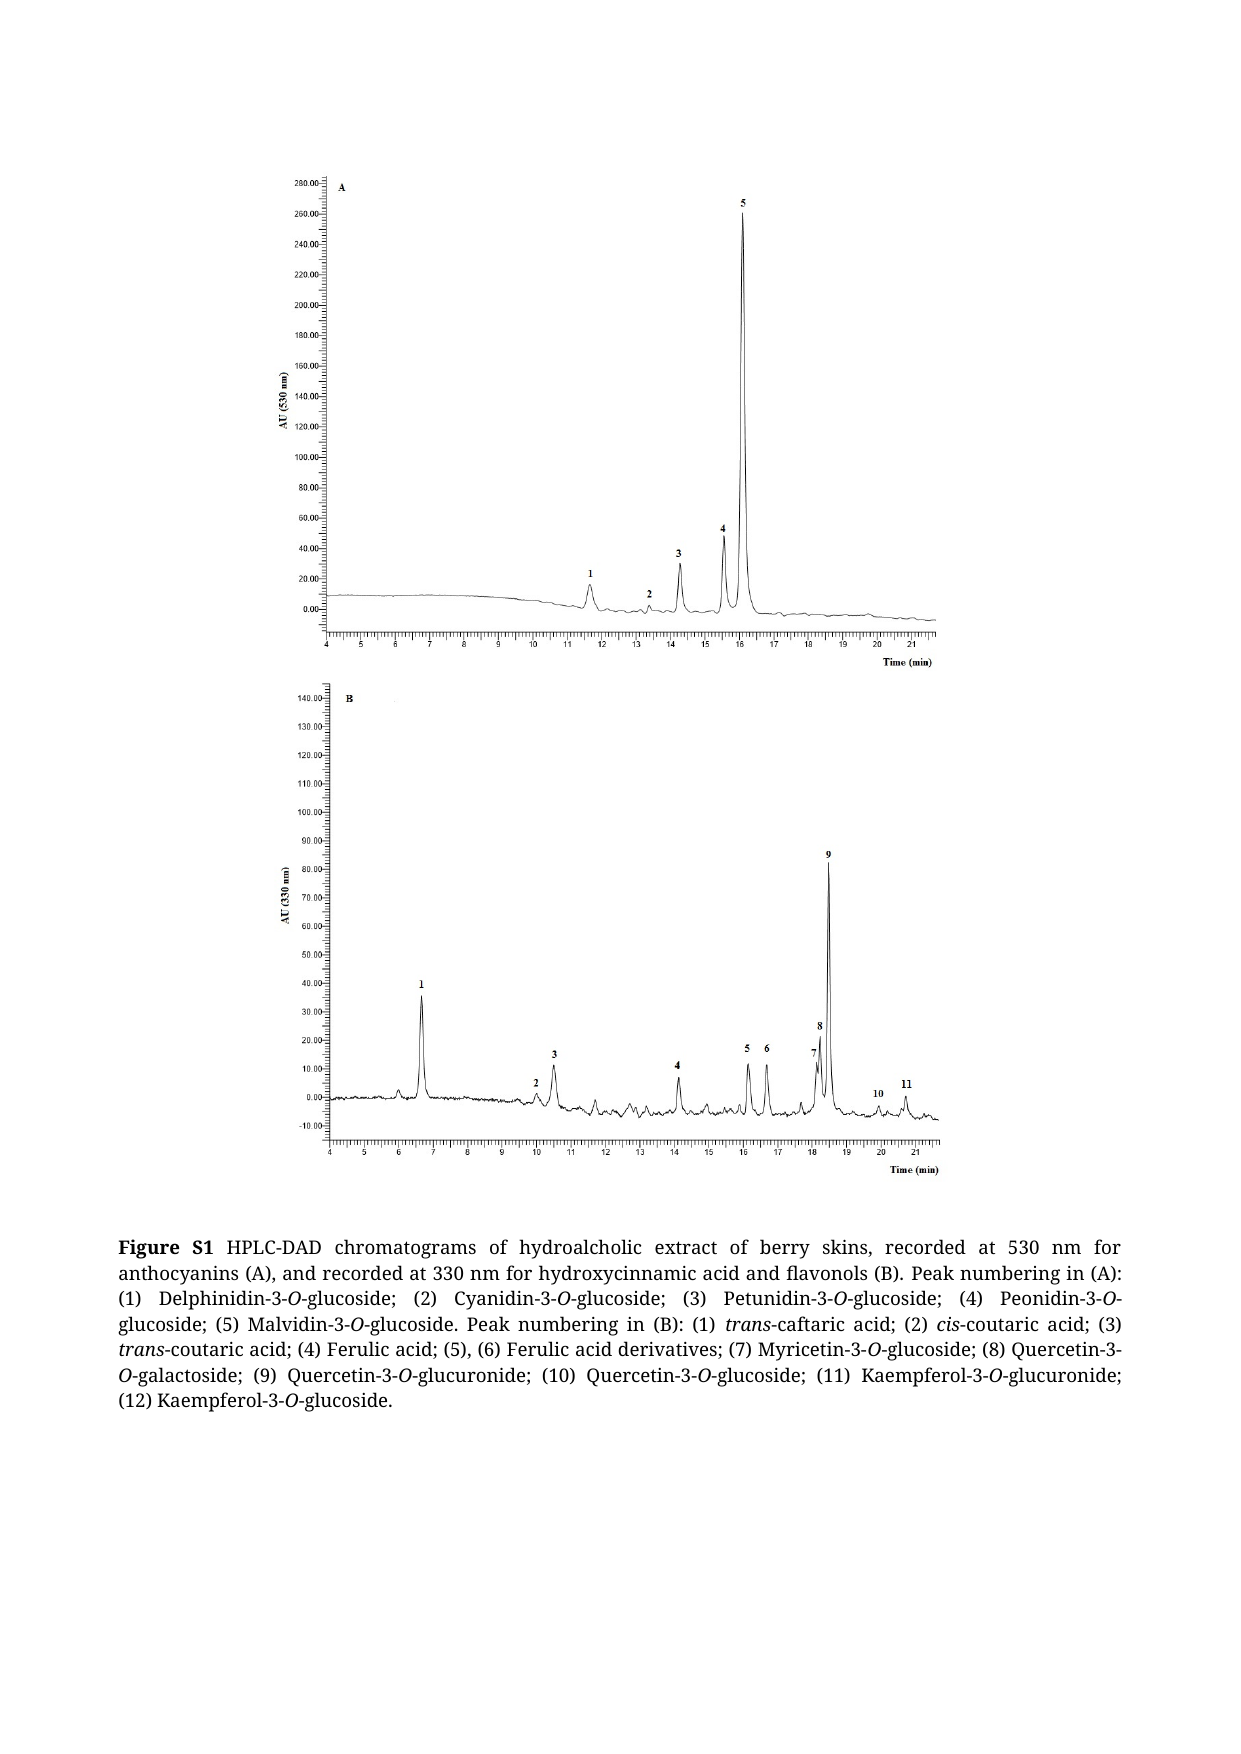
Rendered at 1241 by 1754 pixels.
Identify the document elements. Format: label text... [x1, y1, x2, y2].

text Figure S1 HPLC-DAD chromatograms of hydroalcholic extract of berry skins, recorded at 530 nm for anthocyanins (A), and recorded at 330 nm for hydroxycinnamic acid and flavonols (B). Peak numbering in (A): (1) Delphinidin-3-O-glucoside; (2) Cyanidin-3-O-glucoside; (3) Petunidin-3-O-glucoside; (4) Peonidin-3-O-glucoside; (5) Malvidin-3-O-glucoside. Peak numbering in (B): (1) trans-caftaric acid; (2) cis-coutaric acid; (3) trans-coutaric acid; (4) Ferulic acid; (5), (6) Ferulic acid derivatives; (7) Myricetin-3-O-glucoside; (8) Quercetin-3-O-galactoside; (9) Quercetin-3-O-glucuronide; (10) Quercetin-3-O-glucoside; (11) Kaempferol-3-O-glucuronide; (12) Kaempferol-3-O-glucoside. [118, 1235, 1122, 1413]
picture [274, 171, 966, 1211]
